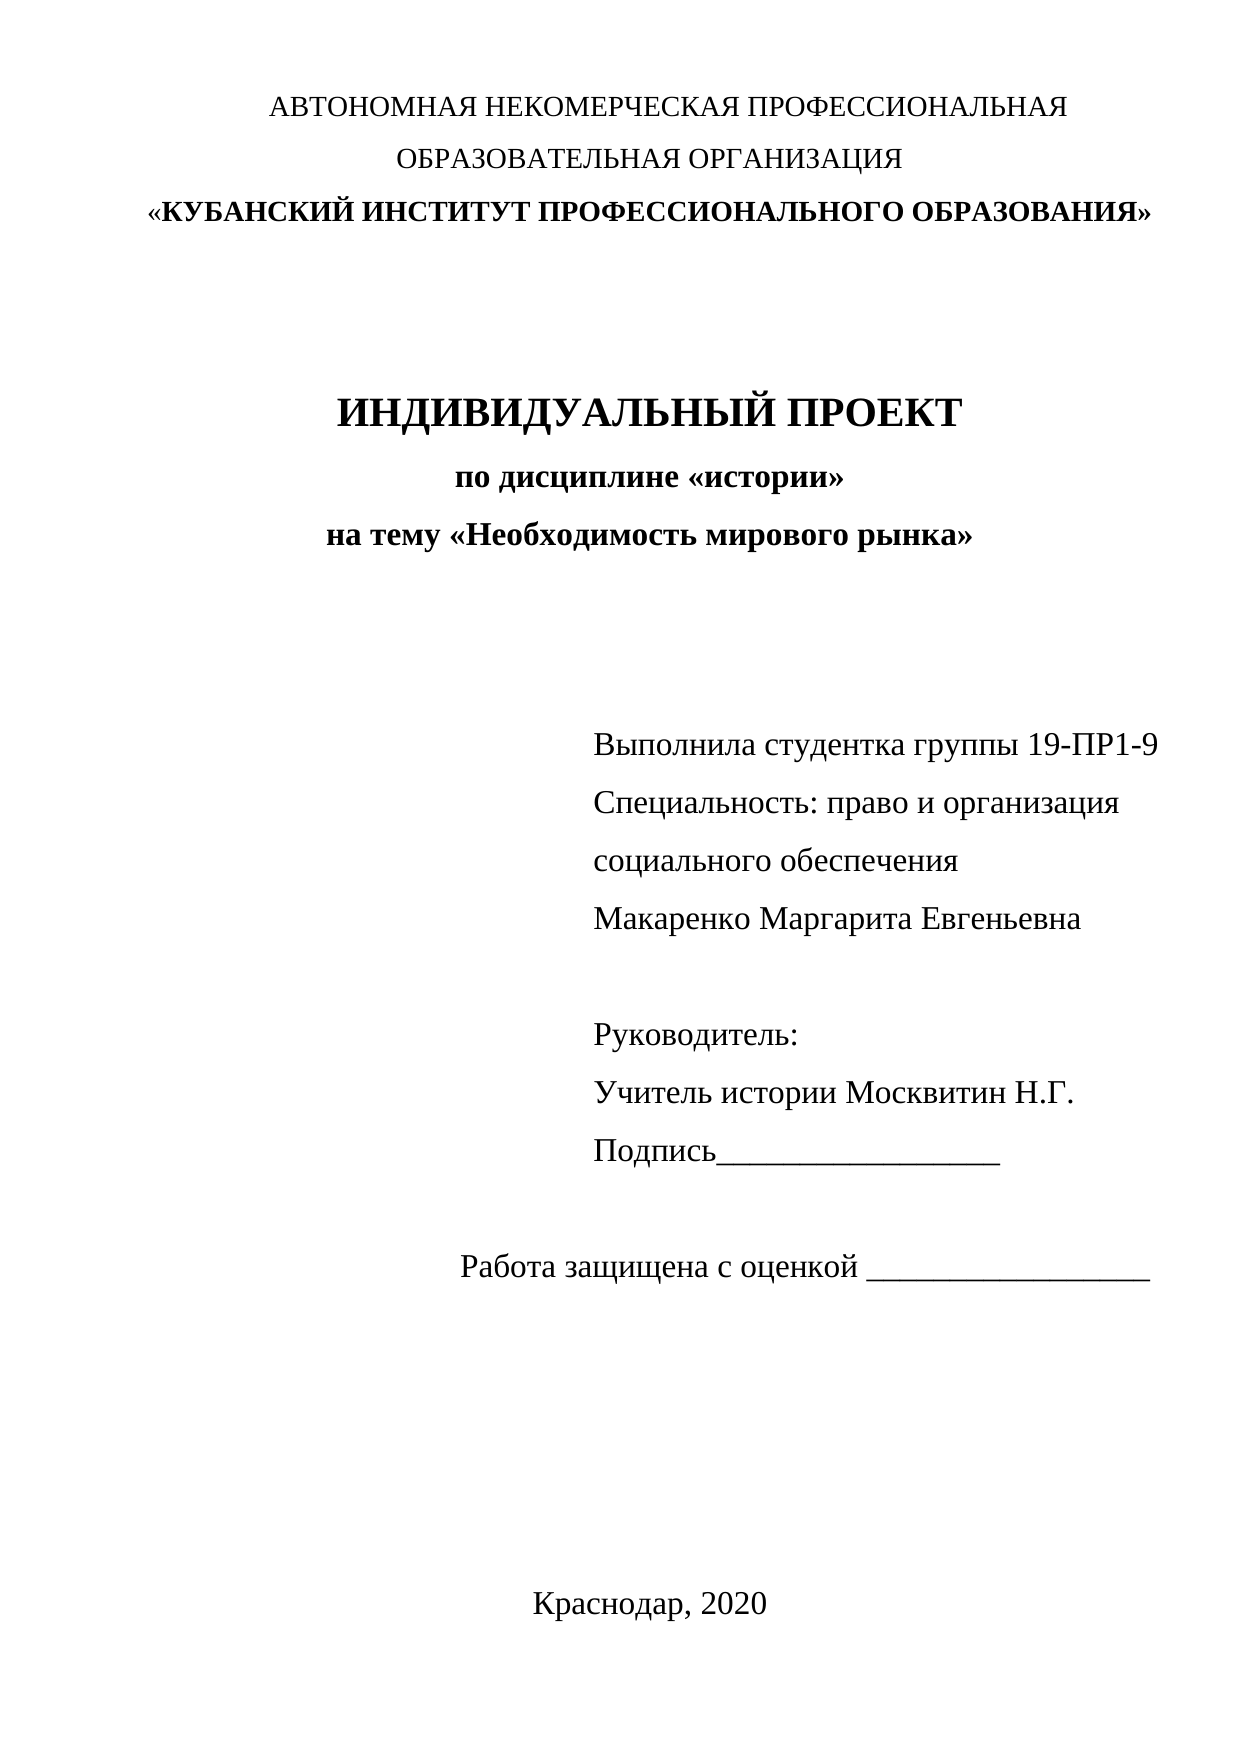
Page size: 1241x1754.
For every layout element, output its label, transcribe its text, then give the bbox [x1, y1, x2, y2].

text «КУБАНСКИЙ ИНСТИТУТ ПРОФЕССИОНАЛЬНОГО ОБРАЗОВАНИЯ» [118, 194, 1181, 228]
text Выполнила студентка группы 19-ПР1-9 [118, 724, 1181, 762]
text Краснодар, 2020 [118, 1583, 1181, 1621]
text Подпись_________________ [118, 1130, 1181, 1168]
text ИНДИВИДУАЛЬНЫЙ ПРОЕКТ [118, 388, 1181, 436]
text Работа защищена с оценкой _________________ [118, 1246, 1181, 1284]
text Специальность: право и организация [118, 782, 1181, 820]
text на тему «Необходимость мирового рынка» [118, 514, 1181, 552]
text Учитель истории Москвитин Н.Г. [118, 1072, 1181, 1110]
text Руководитель: [118, 1014, 1181, 1052]
text ОБРАЗОВАТЕЛЬНАЯ ОРГАНИЗАЦИЯ [118, 141, 1181, 175]
text АВТОНОМНАЯ НЕКОМЕРЧЕСКАЯ ПРОФЕССИОНАЛЬНАЯ [156, 89, 1181, 122]
text Макаренко Маргарита Евгеньевна [118, 898, 1181, 936]
text по дисциплине «истории» [118, 456, 1181, 494]
text социального обеспечения [118, 840, 1181, 878]
